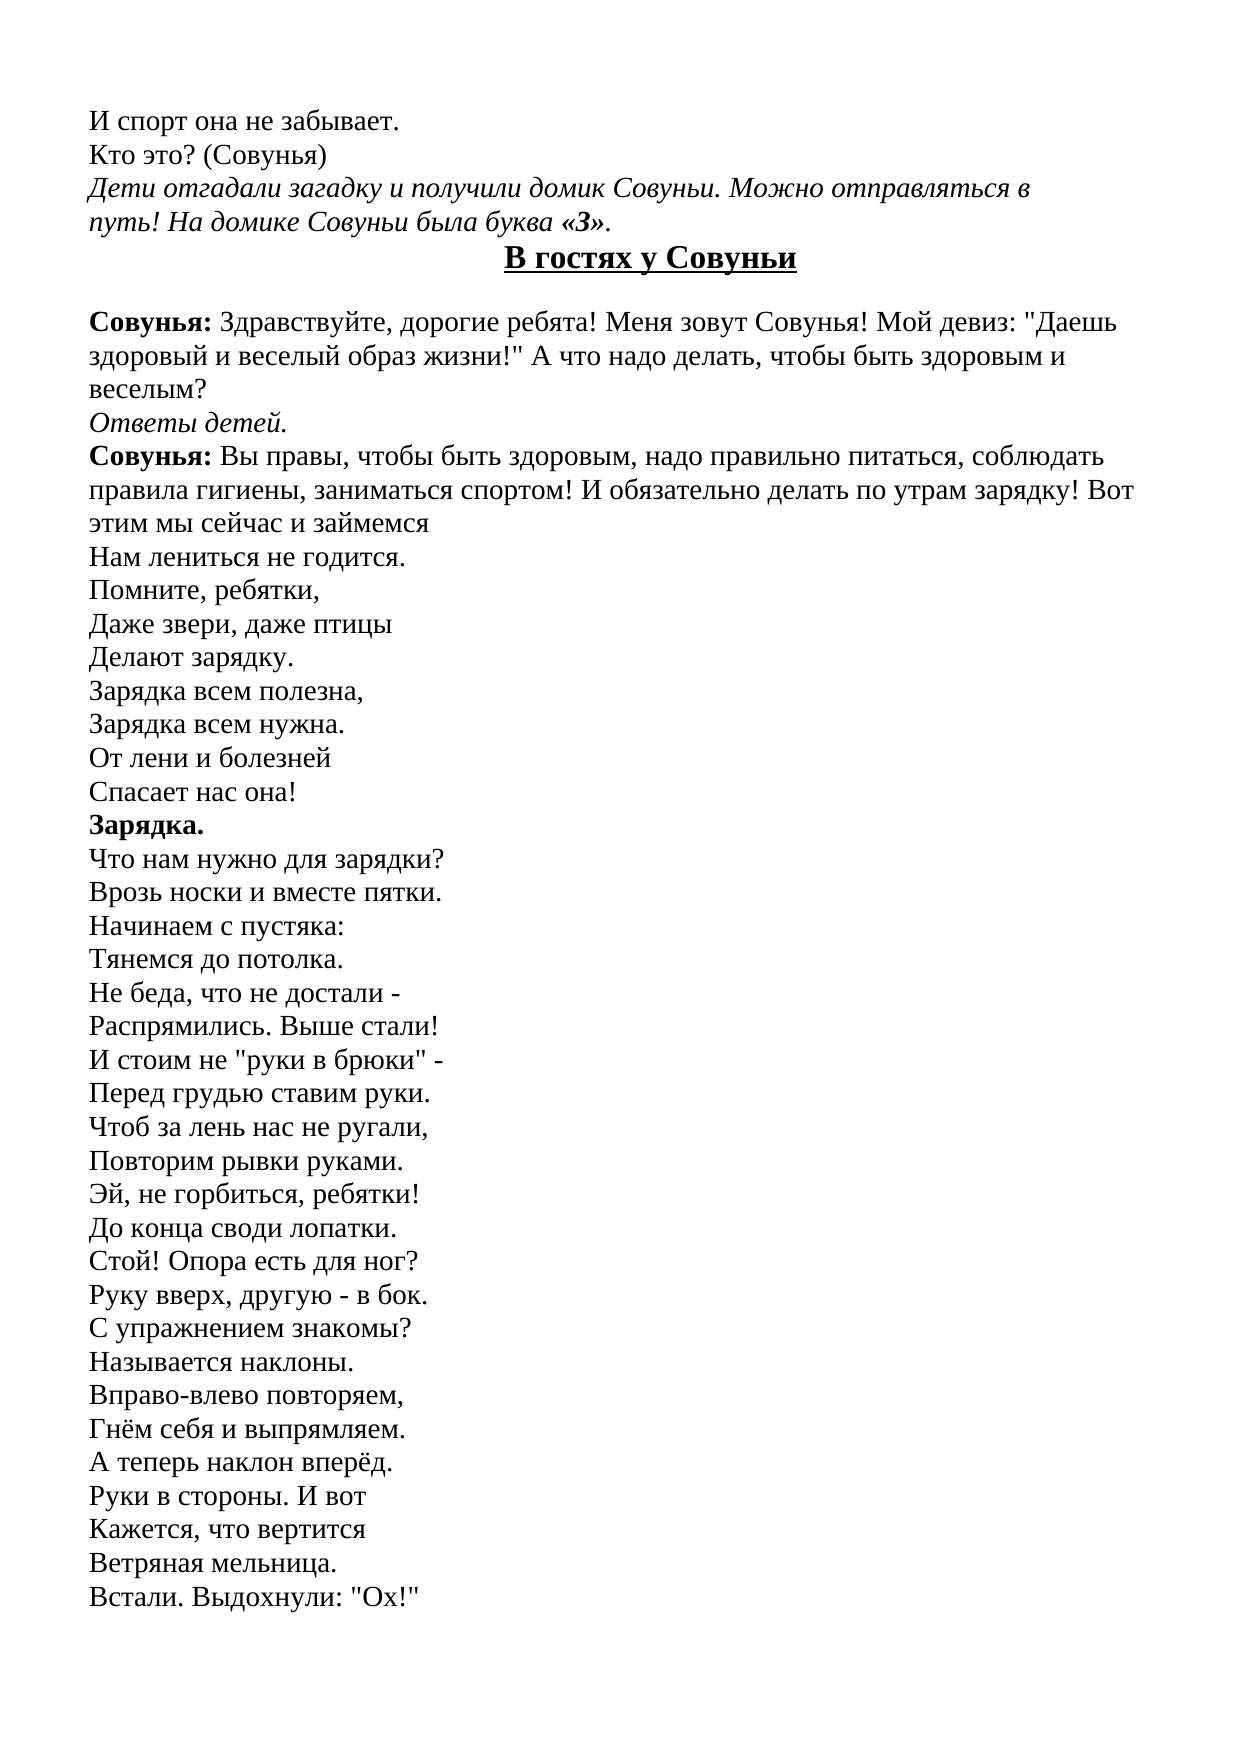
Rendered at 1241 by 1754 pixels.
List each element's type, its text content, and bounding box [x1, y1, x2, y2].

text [89, 103, 1137, 238]
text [89, 539, 1137, 1612]
text В гостях у Совуньи [164, 238, 1137, 276]
text Совунья: Здравствуйте, дорогие ребята! Меня зовут Совунья! Мой девиз: "Даешь здоровый и веселый образ жизни!" А что надо делать, чтобы быть здоровым и веселым? Ответы детей. Совунья: Вы правы, чтобы быть здоровым, надо правильно питаться, соблюдать правила гигиены, заниматься спортом! И обязательно делать по утрам зарядку! Вот этим мы сейчас и займемся [89, 304, 1137, 539]
